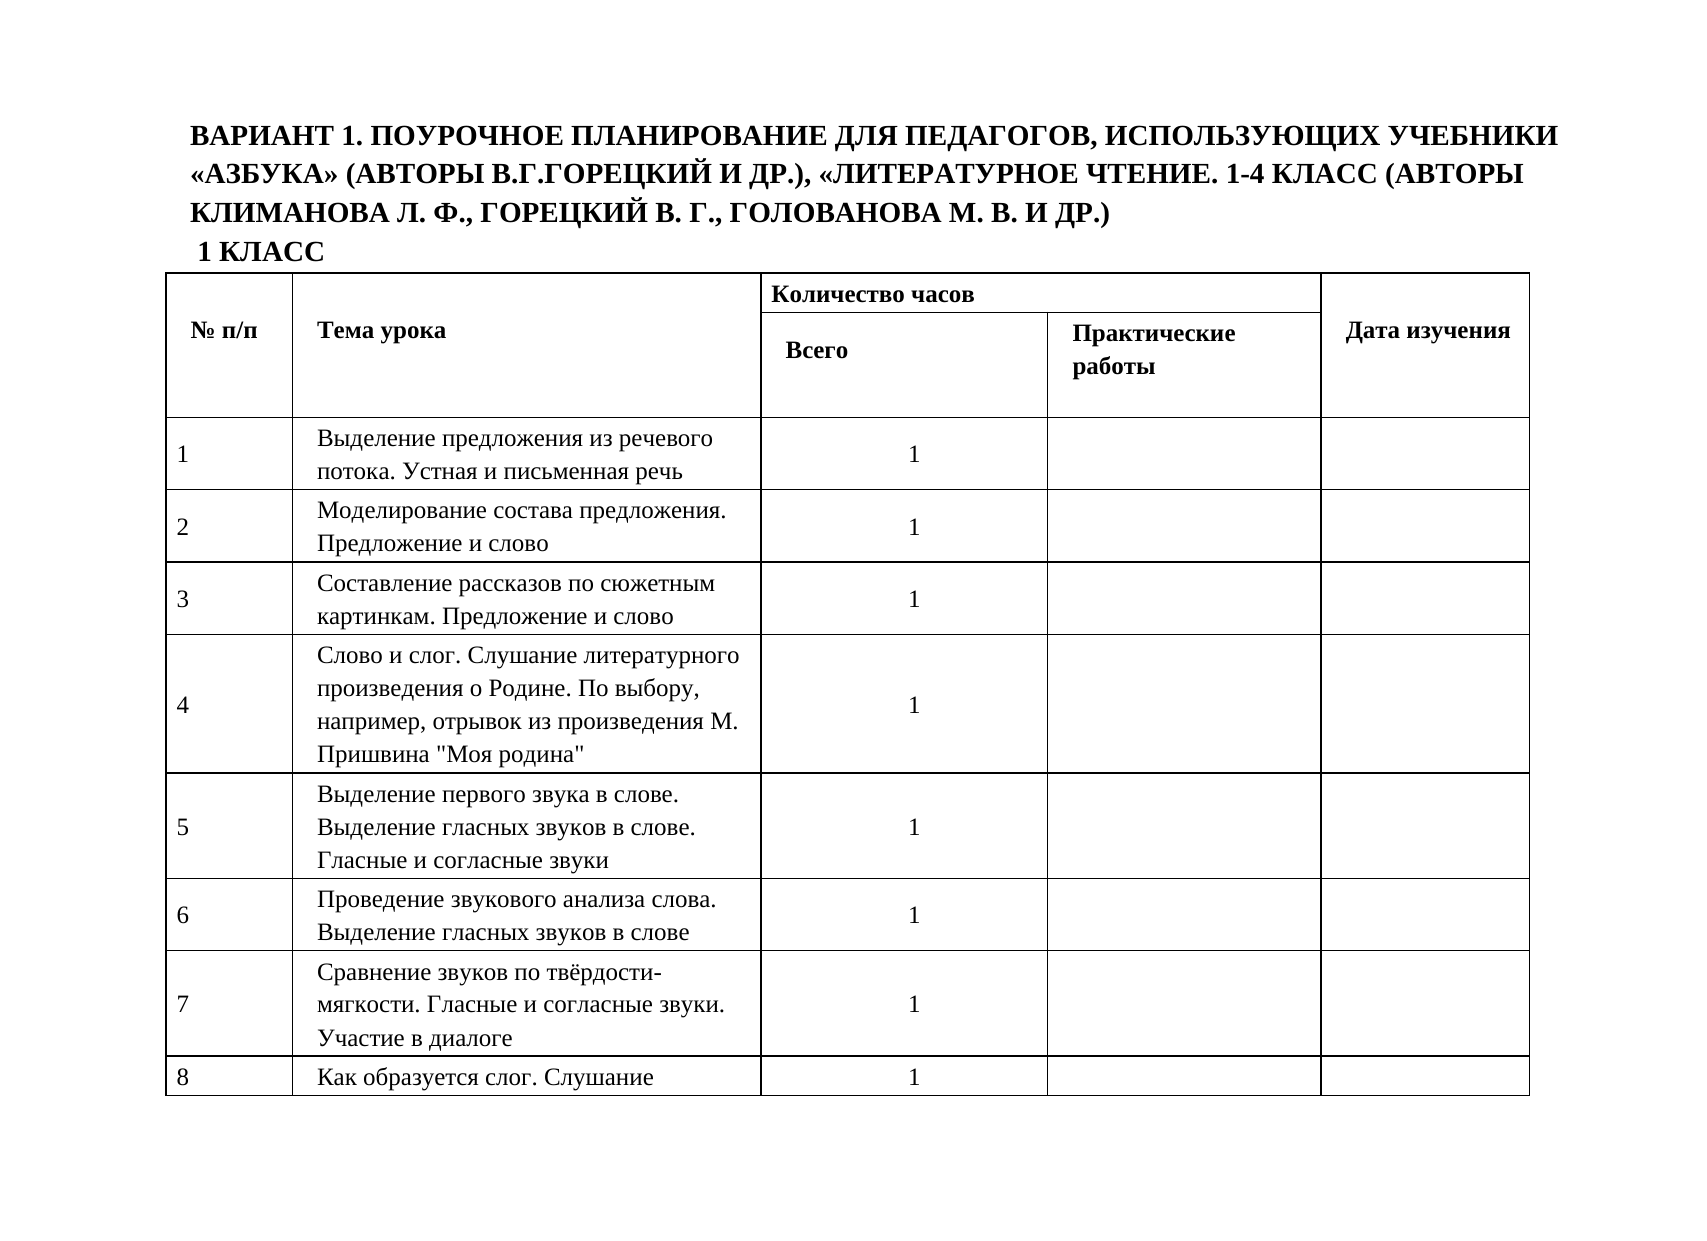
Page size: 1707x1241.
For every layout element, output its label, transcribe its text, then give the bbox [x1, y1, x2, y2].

table_cell [1048, 418, 1320, 489]
table_cell [1322, 1057, 1529, 1094]
table_cell 1 [762, 490, 1047, 561]
table_cell 1 [762, 951, 1047, 1055]
table_cell Составление рассказов по сюжетным картинкам. Предложение и слово [293, 563, 760, 633]
table_header Количество часов [762, 274, 1320, 312]
table_cell [1322, 563, 1529, 633]
table_cell [1048, 563, 1320, 633]
table_cell 1 [762, 1057, 1047, 1094]
table_cell Выделение первого звука в слове. Выделение гласных звуков в слове. Гласные и согласные звуки [293, 774, 760, 877]
table_header № п/п [167, 274, 292, 416]
table_cell 1 [762, 879, 1047, 950]
table_header Тема урока [293, 274, 760, 416]
table_cell [1322, 418, 1529, 489]
table_header Дата изучения [1322, 274, 1529, 416]
table_cell [1322, 879, 1529, 950]
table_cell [293, 1057, 760, 1094]
table_cell Всего [762, 313, 1047, 416]
table_cell 5 [167, 774, 292, 877]
table_cell 7 [167, 951, 292, 1055]
table_cell [1322, 490, 1529, 561]
table_cell 1 [762, 418, 1047, 489]
text ВАРИАНТ 1. ПОУРОЧНОЕ ПЛАНИРОВАНИЕ ДЛЯ ПЕДАГОГОВ, ИСПОЛЬЗУЮЩИХ УЧЕБНИКИ «АЗБУКА» (АВТОРЫ В.Г.ГОРЕЦКИЙ И ДР.), «ЛИТЕРАТУРНОЕ ЧТЕНИЕ. 1-4 КЛАСС (АВТОРЫ КЛИМАНОВА Л. Ф., ГОРЕЦКИЙ В. Г., ГОЛОВАНОВА М. В. И ДР.) [190, 118, 1618, 229]
table_cell 6 [167, 879, 292, 950]
table_cell 3 [167, 563, 292, 633]
text 1 КЛАСС [190, 234, 1618, 267]
table_cell [1048, 951, 1320, 1055]
table_cell Выделение предложения из речевого потока. Устная и письменная речь [293, 418, 760, 489]
table_cell 1 [762, 635, 1047, 772]
table_cell Слово и слог. Слушание литературного произведения о Родине. По выбору, например, отрывок из произведения М. Пришвина "Моя родина" [293, 635, 760, 772]
table_cell 1 [762, 774, 1047, 877]
table_cell [1048, 1057, 1320, 1094]
table_cell Проведение звукового анализа слова. Выделение гласных звуков в слове [293, 879, 760, 950]
table_cell [1322, 774, 1529, 877]
table_cell [1048, 635, 1320, 772]
table_cell Моделирование состава предложения. Предложение и слово [293, 490, 760, 561]
table_cell 2 [167, 490, 292, 561]
table_cell Сравнение звуков по твёрдости-мягкости. Гласные и согласные звуки. Участие в диалоге [293, 951, 760, 1055]
table_cell 1 [167, 418, 292, 489]
table_cell [1048, 879, 1320, 950]
table_cell 1 [762, 563, 1047, 633]
table_cell [1048, 774, 1320, 877]
table_cell [1322, 635, 1529, 772]
table_cell [1048, 490, 1320, 561]
table_cell 4 [167, 635, 292, 772]
table_cell [1322, 951, 1529, 1055]
table_cell 8 [167, 1057, 292, 1094]
table_cell Практические работы [1048, 313, 1320, 416]
